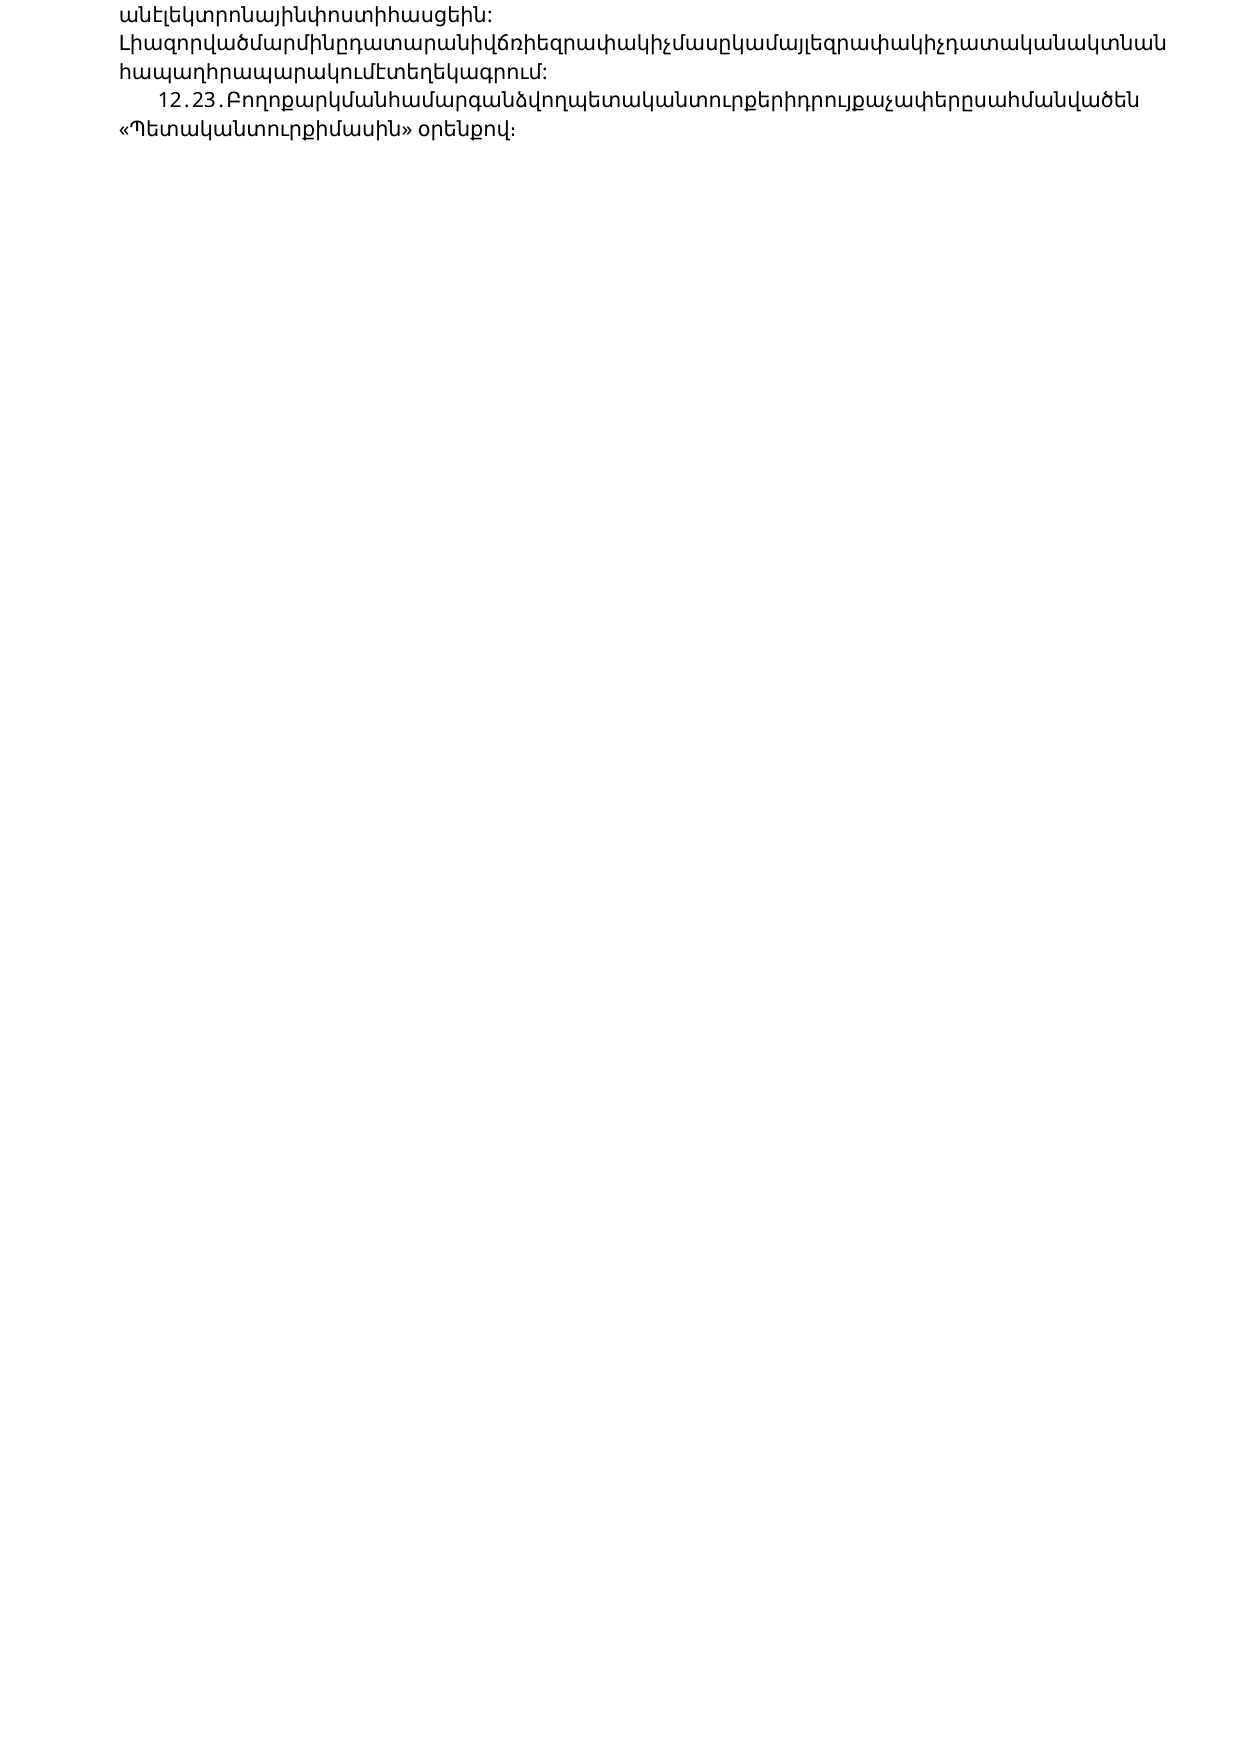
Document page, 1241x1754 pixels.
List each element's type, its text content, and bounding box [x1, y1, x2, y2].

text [118, 0, 1171, 85]
text 12․23․Բողոքարկմանհամարգանձվողպետականտուրքերիդրույքաչափերըսահմանվածեն «Պետականտուրքիմասին» օրենքով։ [118, 85, 1171, 142]
